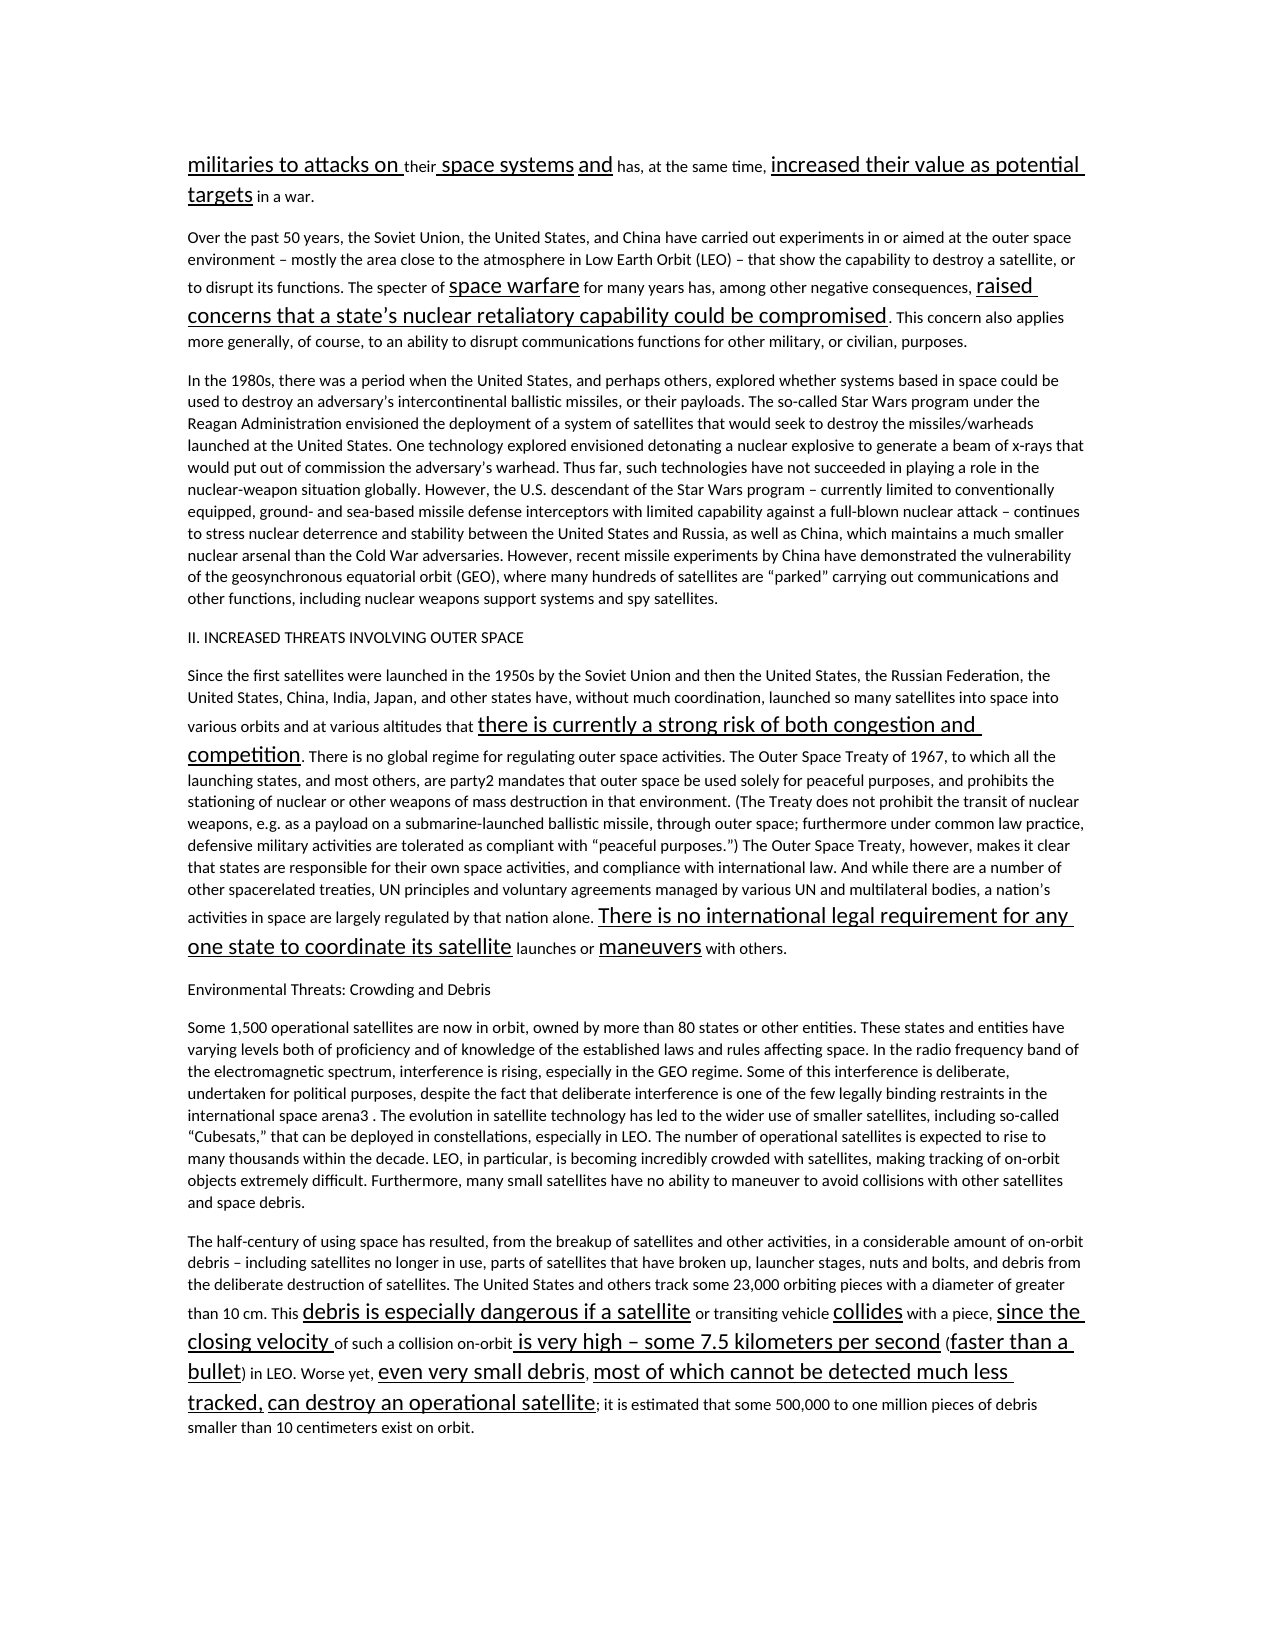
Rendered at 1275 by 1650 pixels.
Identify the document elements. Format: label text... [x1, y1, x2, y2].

text Over the past 50 years, the Soviet Union, the United States, and China have carried out experiments in or aimed at the outer space environment – mostly the area close to the atmosphere in Low Earth Orbit (LEO) – that show the capability to destroy a satellite, or to disrupt its functions. The specter of space warfare for many years has, among other negative consequences, raised concerns that a state’s nuclear retaliatory capability could be compromised. This concern also applies more generally, of course, to an ability to disrupt communications functions for other military, or civilian, purposes. [187, 227, 1087, 352]
text Some 1,500 operational satellites are now in orbit, owned by more than 80 states or other entities. These states and entities have varying levels both of proficiency and of knowledge of the established laws and rules affecting space. In the radio frequency band of the electromagnetic spectrum, interference is rising, especially in the GEO regime. Some of this interference is deliberate, undertaken for political purposes, despite the fact that deliberate interference is one of the few legally binding restraints in the international space arena3 . The evolution in satellite technology has led to the wider use of smaller satellites, including so-called “Cubesats,” that can be deployed in constellations, especially in LEO. The number of operational satellites is expected to rise to many thousands within the decade. LEO, in particular, is becoming incredibly crowded with satellites, making tracking of on-orbit objects extremely difficult. Furthermore, many small satellites have no ability to maneuver to avoid collisions with other satellites and space debris. [187, 1017, 1087, 1213]
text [187, 150, 1087, 208]
text Environmental Threats: Crowding and Debris [187, 979, 1087, 999]
text The half-century of using space has resulted, from the breakup of satellites and other activities, in a considerable amount of on-orbit debris – including satellites no longer in use, parts of satellites that have broken up, launcher stages, nuts and bolts, and debris from the deliberate destruction of satellites. The United States and others track some 23,000 orbiting pieces with a diameter of greater than 10 cm. This debris is especially dangerous if a satellite or transiting vehicle collides with a piece, since the closing velocity of such a collision on-orbit is very high – some 7.5 kilometers per second (faster than a bullet) in LEO. Worse yet, even very small debris, most of which cannot be detected much less tracked, can destroy an operational satellite; it is estimated that some 500,000 to one million pieces of debris smaller than 10 centimeters exist on orbit. [187, 1231, 1087, 1438]
text II. INCREASED THREATS INVOLVING OUTER SPACE [187, 627, 1087, 647]
text In the 1980s, there was a period when the United States, and perhaps others, explored whether systems based in space could be used to destroy an adversary’s intercontinental ballistic missiles, or their payloads. The so-called Star Wars program under the Reagan Administration envisioned the deployment of a system of satellites that would seek to destroy the missiles/warheads launched at the United States. One technology explored envisioned detonating a nuclear explosive to generate a beam of x-rays that would put out of commission the adversary’s warhead. Thus far, such technologies have not succeeded in playing a role in the nuclear-weapon situation globally. However, the U.S. descendant of the Star Wars program – currently limited to conventionally equipped, ground- and sea-based missile defense interceptors with limited capability against a full-blown nuclear attack – continues to stress nuclear deterrence and stability between the United States and Russia, as well as China, which maintains a much smaller nuclear arsenal than the Cold War adversaries. However, recent missile experiments by China have demonstrated the vulnerability of the geosynchronous equatorial orbit (GEO), where many hundreds of satellites are “parked” carrying out communications and other functions, including nuclear weapons support systems and spy satellites. [187, 370, 1087, 609]
text Since the first satellites were launched in the 1950s by the Soviet Union and then the United States, the Russian Federation, the United States, China, India, Japan, and other states have, without much coordination, launched so many satellites into space into various orbits and at various altitudes that there is currently a strong risk of both congestion and competition. There is no global regime for regulating outer space activities. The Outer Space Treaty of 1967, to which all the launching states, and most others, are party2 mandates that outer space be used solely for peaceful purposes, and prohibits the stationing of nuclear or other weapons of mass destruction in that environment. (The Treaty does not prohibit the transit of nuclear weapons, e.g. as a payload on a submarine-launched ballistic missile, through outer space; furthermore under common law practice, defensive military activities are tolerated as compliant with “peaceful purposes.”) The Outer Space Treaty, however, makes it clear that states are responsible for their own space activities, and compliance with international law. And while there are a number of other spacerelated treaties, UN principles and voluntary agreements managed by various UN and multilateral bodies, a nation’s activities in space are largely regulated by that nation alone. There is no international legal requirement for any one state to coordinate its satellite launches or maneuvers with others. [187, 666, 1087, 960]
